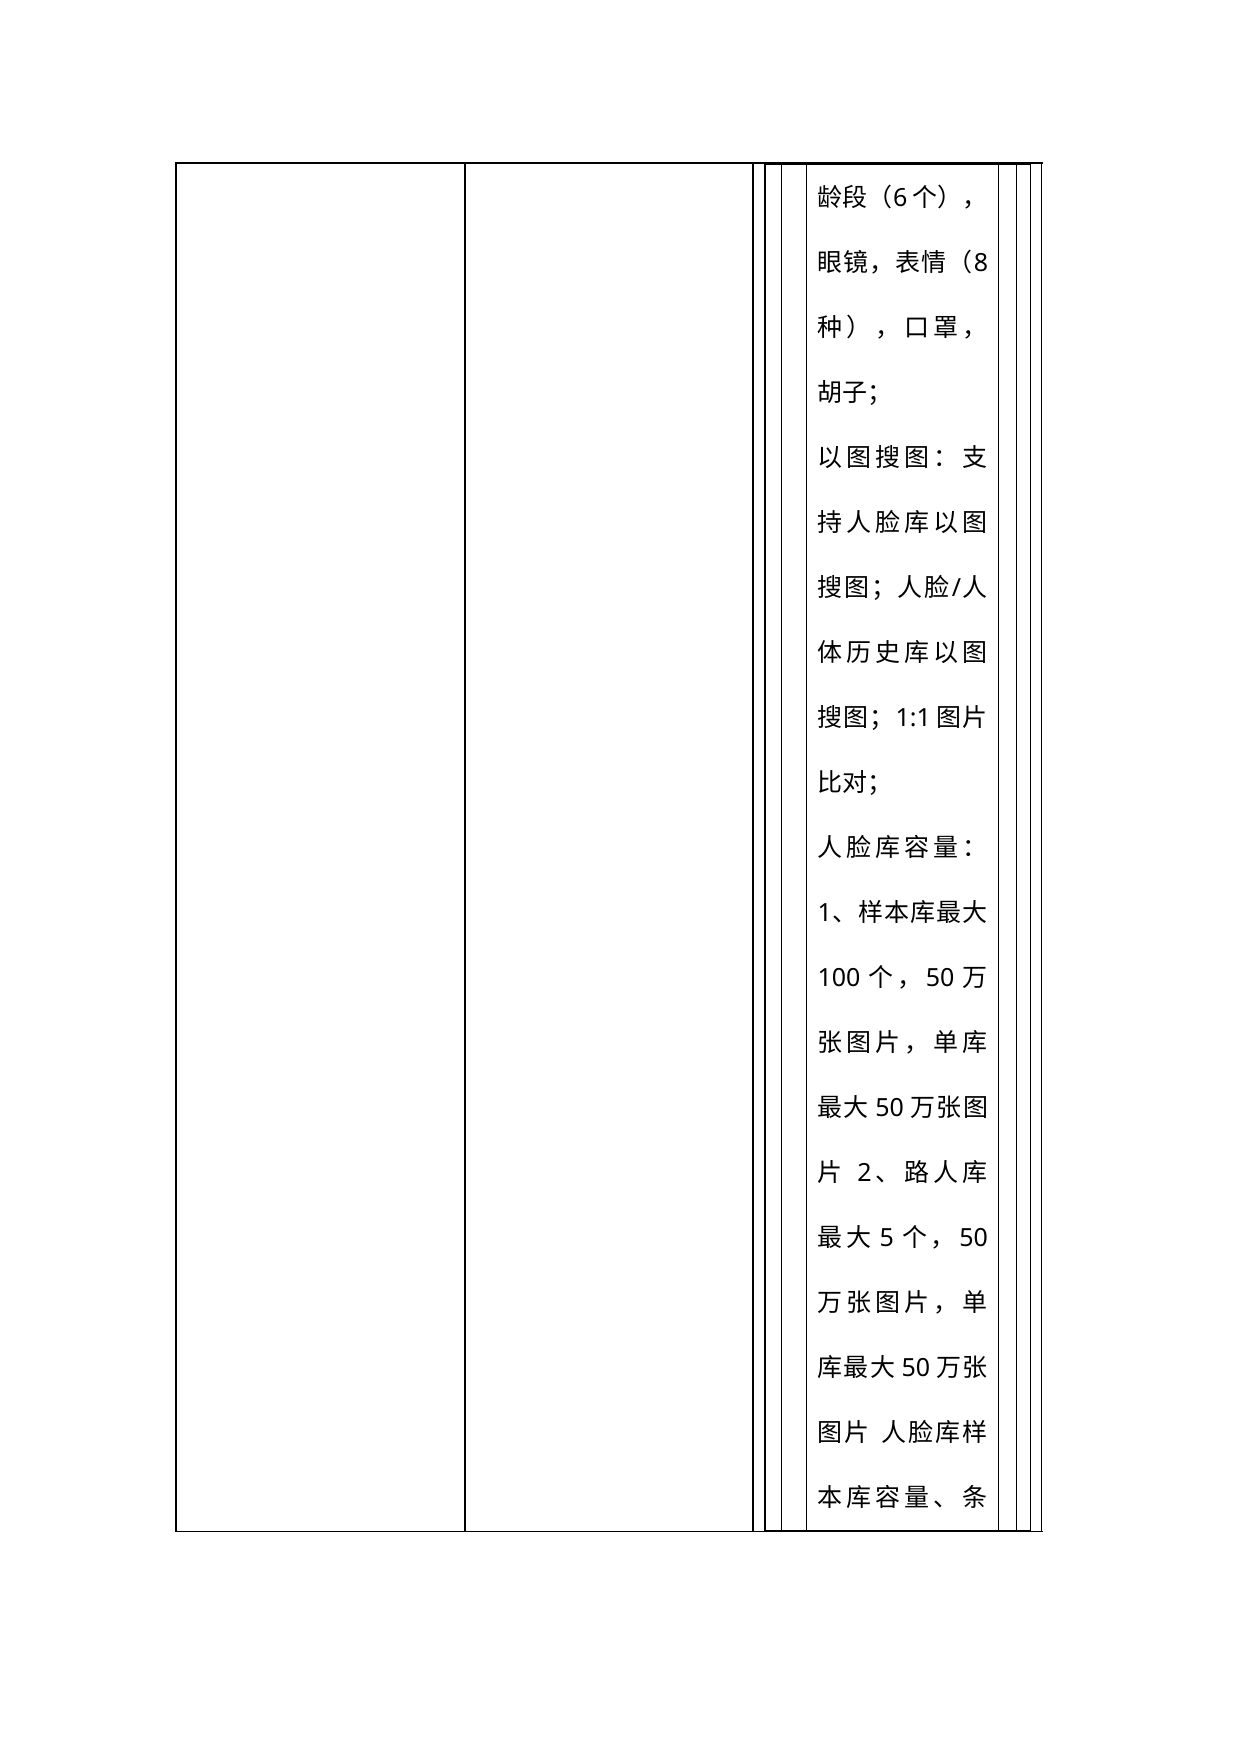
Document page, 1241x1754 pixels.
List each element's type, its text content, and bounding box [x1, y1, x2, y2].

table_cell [1031, 164, 1041, 1531]
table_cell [807, 165, 998, 1530]
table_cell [999, 165, 1016, 1530]
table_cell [782, 165, 806, 1530]
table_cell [1017, 165, 1030, 1530]
table_cell ★ [466, 164, 752, 1531]
table_cell 1 [177, 164, 464, 1531]
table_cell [766, 165, 781, 1530]
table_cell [754, 164, 764, 1531]
